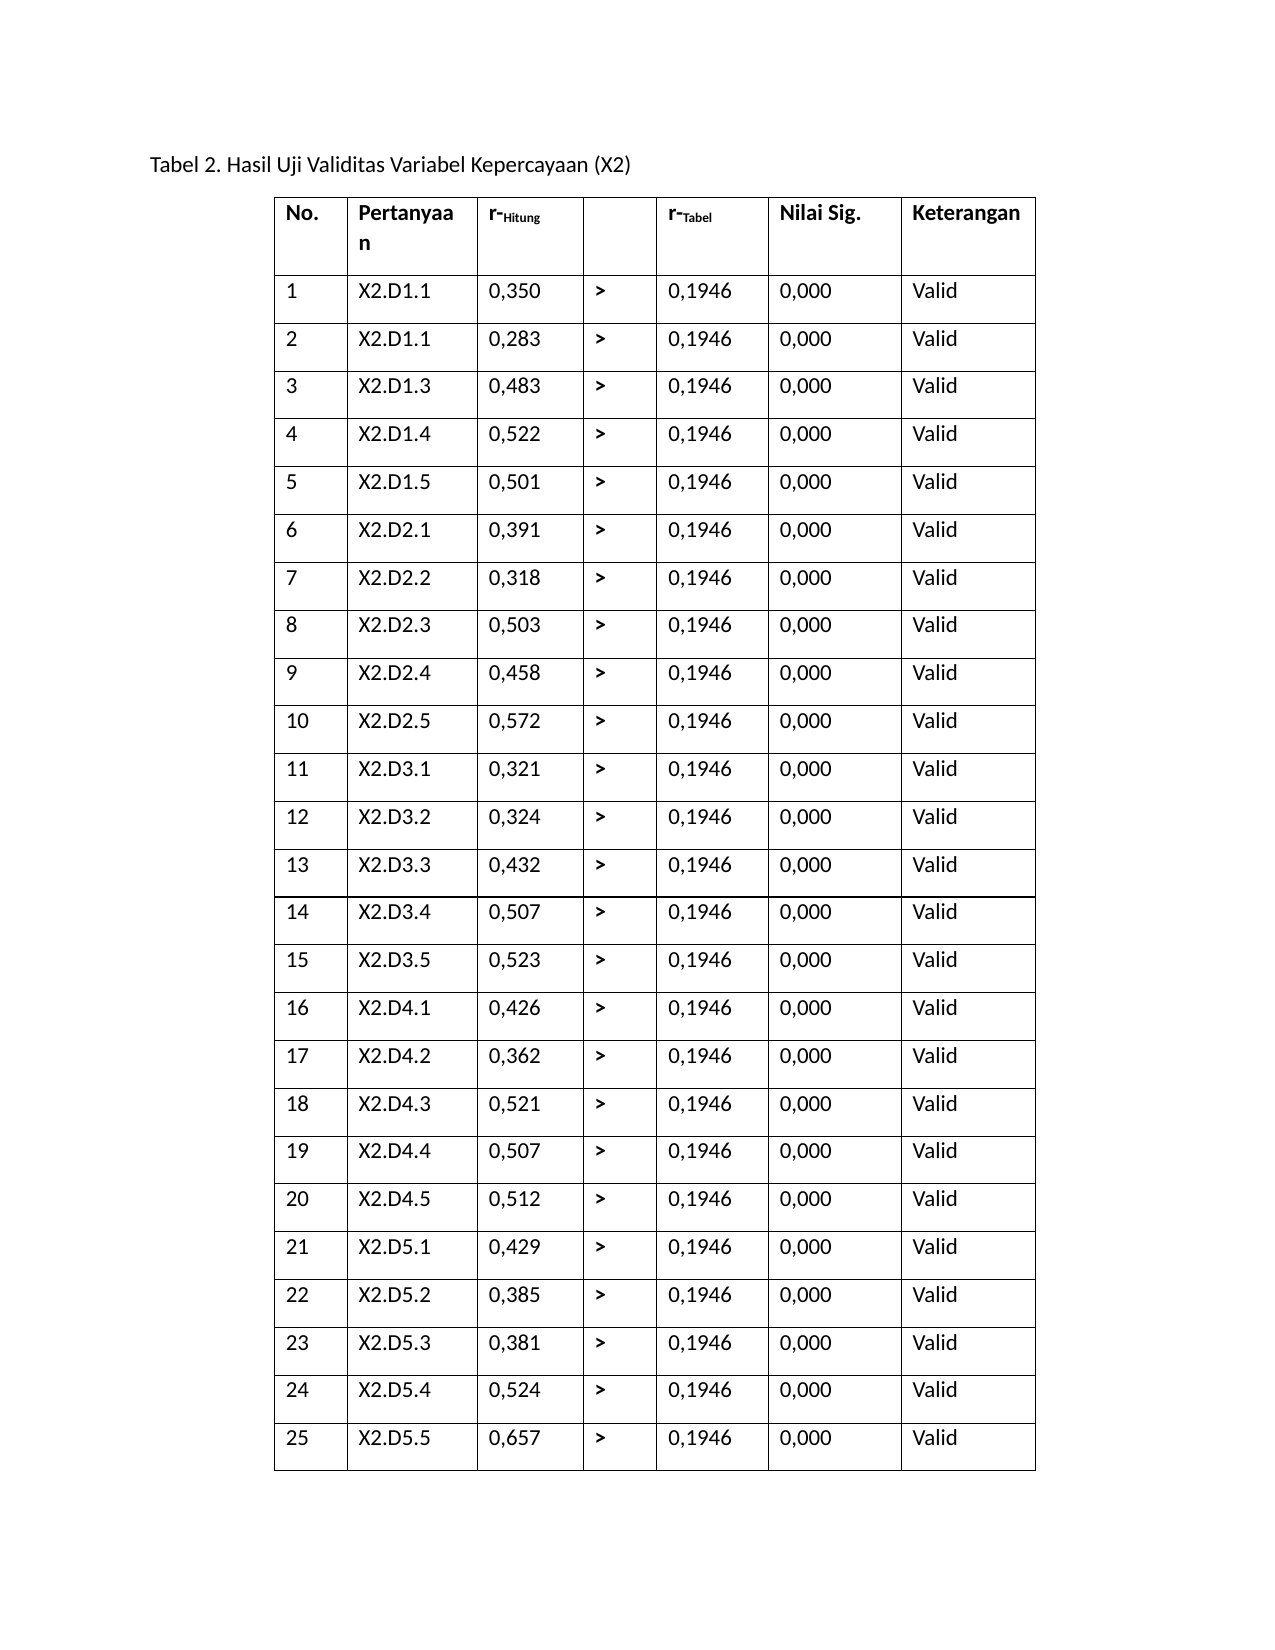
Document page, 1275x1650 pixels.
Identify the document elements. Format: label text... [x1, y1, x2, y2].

table_cell 25 [275, 1424, 347, 1470]
table_cell 0,1946 [657, 802, 768, 849]
table_cell > [584, 1376, 656, 1422]
table_cell 22 [275, 1280, 347, 1327]
table_cell 0,1946 [657, 706, 768, 753]
table_cell 0,1946 [657, 1328, 768, 1374]
table_cell > [584, 754, 656, 801]
table_cell X2.D1.1 [348, 276, 477, 323]
table_cell 0,321 [478, 754, 583, 801]
table_cell 0,1946 [657, 419, 768, 466]
table_cell > [584, 1328, 656, 1374]
table_cell 0,524 [478, 1376, 583, 1422]
table_cell 0,1946 [657, 850, 768, 896]
table_cell Valid [902, 945, 1035, 992]
table_cell > [584, 563, 656, 609]
table_cell 0,1946 [657, 945, 768, 992]
table_cell Valid [902, 611, 1035, 657]
table_cell Valid [902, 324, 1035, 371]
table_cell X2.D4.3 [348, 1089, 477, 1136]
table_cell > [584, 467, 656, 514]
table_cell 0,1946 [657, 659, 768, 705]
table_cell 5 [275, 467, 347, 514]
table_cell 0,1946 [657, 611, 768, 657]
table_cell Valid [902, 1280, 1035, 1327]
table_cell 0,000 [769, 1232, 901, 1279]
table_cell 13 [275, 850, 347, 896]
table_cell 0,1946 [657, 1137, 768, 1183]
table_cell 19 [275, 1137, 347, 1183]
table_cell 16 [275, 993, 347, 1040]
table_cell > [584, 1089, 656, 1136]
table_cell Valid [902, 706, 1035, 753]
table_cell 0,000 [769, 898, 901, 944]
table_cell 12 [275, 802, 347, 849]
table_cell 0,501 [478, 467, 583, 514]
table_cell 17 [275, 1041, 347, 1088]
table_cell > [584, 276, 656, 323]
table_cell 0,432 [478, 850, 583, 896]
table_cell > [584, 1184, 656, 1231]
table_cell Valid [902, 1424, 1035, 1470]
table_cell 0,381 [478, 1328, 583, 1374]
table_cell Valid [902, 1232, 1035, 1279]
table_cell 0,000 [769, 1424, 901, 1470]
table_cell 0,000 [769, 993, 901, 1040]
table_cell 7 [275, 563, 347, 609]
table_cell 2 [275, 324, 347, 371]
table_cell 0,521 [478, 1089, 583, 1136]
table_cell 0,391 [478, 515, 583, 562]
table_cell X2.D3.4 [348, 898, 477, 944]
table_cell Valid [902, 802, 1035, 849]
table_cell 0,283 [478, 324, 583, 371]
table_cell 0,483 [478, 372, 583, 418]
table_cell > [584, 1137, 656, 1183]
table_header No. [275, 198, 347, 275]
table_cell 0,000 [769, 1280, 901, 1327]
table_cell Valid [902, 850, 1035, 896]
table_cell > [584, 850, 656, 896]
table_cell > [584, 324, 656, 371]
table_cell 0,000 [769, 324, 901, 371]
table_cell 4 [275, 419, 347, 466]
table_cell 24 [275, 1376, 347, 1422]
table_header Nilai Sig. [769, 198, 901, 275]
table_cell 14 [275, 898, 347, 944]
table_cell X2.D2.1 [348, 515, 477, 562]
table_cell 18 [275, 1089, 347, 1136]
table_cell 0,458 [478, 659, 583, 705]
table_cell 0,507 [478, 1137, 583, 1183]
table_cell X2.D5.4 [348, 1376, 477, 1422]
table_cell Valid [902, 659, 1035, 705]
table_cell Valid [902, 276, 1035, 323]
table_cell > [584, 611, 656, 657]
table_cell X2.D1.5 [348, 467, 477, 514]
table_cell 0,507 [478, 898, 583, 944]
table_cell 0,000 [769, 1328, 901, 1374]
table_cell X2.D4.2 [348, 1041, 477, 1088]
table_cell 0,1946 [657, 276, 768, 323]
table_cell 10 [275, 706, 347, 753]
table_cell 0,000 [769, 563, 901, 609]
table_cell 1 [275, 276, 347, 323]
table_cell Valid [902, 1328, 1035, 1374]
table_cell 0,000 [769, 945, 901, 992]
table_cell 0,1946 [657, 1232, 768, 1279]
table_cell > [584, 1424, 656, 1470]
table_cell 0,522 [478, 419, 583, 466]
table_cell 20 [275, 1184, 347, 1231]
table_cell 0,1946 [657, 993, 768, 1040]
table_cell 0,1946 [657, 324, 768, 371]
table_cell > [584, 898, 656, 944]
table_cell > [584, 945, 656, 992]
table_cell 0,1946 [657, 1424, 768, 1470]
table_cell > [584, 372, 656, 418]
table_cell > [584, 1232, 656, 1279]
table_cell Valid [902, 1041, 1035, 1088]
table_cell 0,000 [769, 276, 901, 323]
table_cell X2.D1.4 [348, 419, 477, 466]
table_cell > [584, 993, 656, 1040]
table_cell Valid [902, 754, 1035, 801]
table_cell 0,000 [769, 1137, 901, 1183]
table_header Pertanyaan [348, 198, 477, 275]
table_cell Valid [902, 993, 1035, 1040]
table_cell Valid [902, 515, 1035, 562]
table_cell 23 [275, 1328, 347, 1374]
table_header Keterangan [902, 198, 1035, 275]
table_cell 0,572 [478, 706, 583, 753]
table_cell 0,000 [769, 659, 901, 705]
table_cell X2.D2.5 [348, 706, 477, 753]
table_cell X2.D3.1 [348, 754, 477, 801]
table_cell 0,1946 [657, 1041, 768, 1088]
table_cell X2.D3.2 [348, 802, 477, 849]
table_cell 11 [275, 754, 347, 801]
table_header r-Tabel [657, 198, 768, 275]
table_cell 0,1946 [657, 1184, 768, 1231]
table_cell 0,1946 [657, 1280, 768, 1327]
table_cell > [584, 802, 656, 849]
table_cell 0,000 [769, 1376, 901, 1422]
table_cell X2.D1.3 [348, 372, 477, 418]
table_cell 0,1946 [657, 467, 768, 514]
table_cell Valid [902, 898, 1035, 944]
table_header [584, 198, 656, 275]
table_cell > [584, 1041, 656, 1088]
table_cell X2.D5.5 [348, 1424, 477, 1470]
table_cell 0,000 [769, 802, 901, 849]
table_cell 0,1946 [657, 515, 768, 562]
table_cell X2.D3.5 [348, 945, 477, 992]
table_cell X2.D2.3 [348, 611, 477, 657]
table_cell Valid [902, 467, 1035, 514]
table_cell 0,1946 [657, 754, 768, 801]
table_cell > [584, 515, 656, 562]
table_cell 21 [275, 1232, 347, 1279]
table_cell 0,512 [478, 1184, 583, 1231]
table_cell 0,000 [769, 850, 901, 896]
table_cell Valid [902, 1089, 1035, 1136]
table_cell 0,324 [478, 802, 583, 849]
table_cell 0,000 [769, 754, 901, 801]
text Tabel 2. Hasil Uji Validitas Variabel Kepercayaan (X2) [150, 150, 1125, 178]
table_cell Valid [902, 1137, 1035, 1183]
table_cell 15 [275, 945, 347, 992]
table_cell 0,1946 [657, 1376, 768, 1422]
table_cell X2.D2.2 [348, 563, 477, 609]
table_cell 0,385 [478, 1280, 583, 1327]
table_cell 0,657 [478, 1424, 583, 1470]
table_cell 9 [275, 659, 347, 705]
table_cell 0,000 [769, 372, 901, 418]
table_cell > [584, 419, 656, 466]
table_cell X2.D2.4 [348, 659, 477, 705]
table_cell X2.D3.3 [348, 850, 477, 896]
table_cell X2.D5.2 [348, 1280, 477, 1327]
table_cell 0,1946 [657, 372, 768, 418]
table_cell 0,000 [769, 467, 901, 514]
table_cell 0,1946 [657, 898, 768, 944]
table_cell Valid [902, 419, 1035, 466]
table_cell 0,000 [769, 1184, 901, 1231]
table_cell 0,000 [769, 611, 901, 657]
table_cell Valid [902, 1376, 1035, 1422]
table_cell X2.D4.1 [348, 993, 477, 1040]
table_cell 0,429 [478, 1232, 583, 1279]
table_cell X2.D5.1 [348, 1232, 477, 1279]
table_cell X2.D4.4 [348, 1137, 477, 1183]
table_cell 0,318 [478, 563, 583, 609]
table_cell 3 [275, 372, 347, 418]
table_cell > [584, 706, 656, 753]
table_cell 6 [275, 515, 347, 562]
table_cell X2.D4.5 [348, 1184, 477, 1231]
table_cell Valid [902, 1184, 1035, 1231]
table_cell X2.D5.3 [348, 1328, 477, 1374]
table_cell X2.D1.1 [348, 324, 477, 371]
table_cell 0,000 [769, 706, 901, 753]
table_cell 0,1946 [657, 563, 768, 609]
table_cell > [584, 1280, 656, 1327]
table_cell 0,362 [478, 1041, 583, 1088]
table_cell > [584, 659, 656, 705]
table_cell 0,503 [478, 611, 583, 657]
table_cell 0,350 [478, 276, 583, 323]
table_header r-Hitung [478, 198, 583, 275]
table_cell Valid [902, 372, 1035, 418]
table_cell 0,426 [478, 993, 583, 1040]
table_cell 8 [275, 611, 347, 657]
table_cell 0,000 [769, 1041, 901, 1088]
table_cell 0,000 [769, 515, 901, 562]
table_cell 0,000 [769, 1089, 901, 1136]
table_cell Valid [902, 563, 1035, 609]
table_cell 0,1946 [657, 1089, 768, 1136]
table_cell 0,000 [769, 419, 901, 466]
table_cell 0,523 [478, 945, 583, 992]
